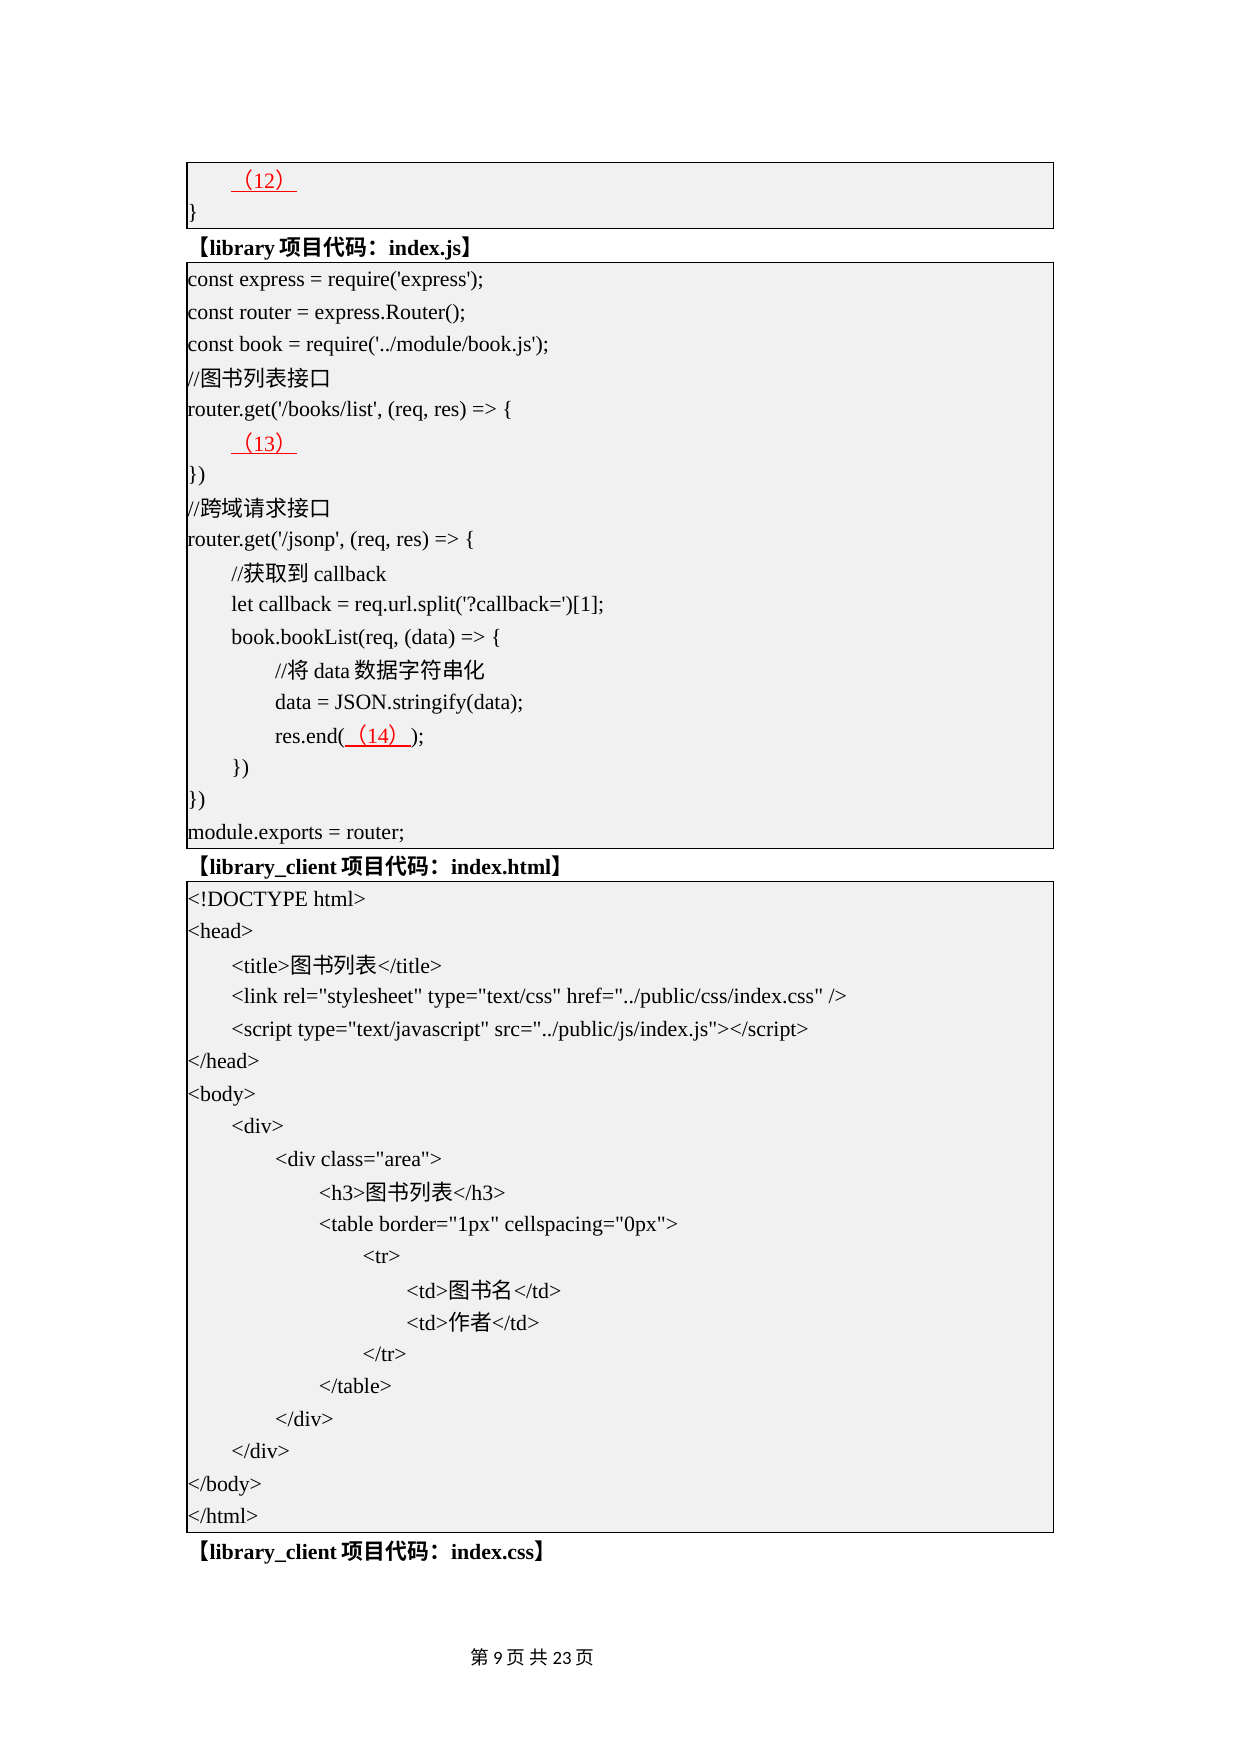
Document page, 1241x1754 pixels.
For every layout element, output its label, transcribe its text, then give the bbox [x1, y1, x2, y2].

text （13） [188, 425, 1053, 458]
text <title>图书列表</title> [188, 947, 1053, 980]
text </tr> [188, 1337, 1053, 1370]
text </table> [188, 1370, 1053, 1402]
text let callback = req.url.split('?callback=')[1]; [188, 588, 1053, 620]
text router.get('/jsonp', (req, res) => { [188, 523, 1053, 555]
text <h3>图书列表</h3> [188, 1175, 1053, 1207]
text 【library_client项目代码：index.css】 [187, 1533, 1053, 1566]
text book.bookList(req, (data) => { [188, 620, 1053, 653]
text （12） [188, 163, 1053, 194]
text //获取到callback [188, 555, 1053, 588]
text res.end(（14）); [188, 718, 1053, 750]
text const book = require('../module/book.js'); [188, 328, 1053, 360]
text </div> [188, 1435, 1053, 1467]
text const express = require('express'); [188, 263, 1053, 295]
text <head> [188, 915, 1053, 947]
text </div> [188, 1402, 1053, 1435]
text <div class="area"> [188, 1142, 1053, 1175]
text <td>图书名</td> [188, 1272, 1053, 1305]
text <link rel="stylesheet" type="text/css" href="../public/css/index.css" /> [188, 980, 1053, 1012]
text <body> [188, 1077, 1053, 1110]
text </html> [188, 1499, 1053, 1532]
text const router = express.Router(); [188, 295, 1053, 328]
text }) [188, 783, 1053, 814]
text <table border="1px" cellspacing="0px"> [188, 1207, 1053, 1240]
text 【library_client项目代码：index.html】 [187, 849, 1053, 881]
text data = JSON.stringify(data); [188, 685, 1053, 718]
text <tr> [188, 1240, 1053, 1272]
text <div> [188, 1110, 1053, 1142]
text //将data数据字符串化 [188, 653, 1053, 685]
text <script type="text/javascript" src="../public/js/index.js"></script> [188, 1012, 1053, 1045]
text </head> [188, 1045, 1053, 1077]
text 【library项目代码：index.js】 [187, 229, 1053, 262]
text module.exports = router; [188, 814, 1053, 848]
text router.get('/books/list', (req, res) => { [188, 393, 1053, 425]
text }) [188, 458, 1053, 490]
text </body> [188, 1467, 1053, 1499]
text <td>作者</td> [188, 1305, 1053, 1337]
text }) [188, 750, 1053, 783]
text //跨域请求接口 [188, 490, 1053, 523]
text <!DOCTYPE html> [188, 882, 1053, 915]
text } [188, 194, 1053, 228]
text //图书列表接口 [188, 360, 1053, 393]
